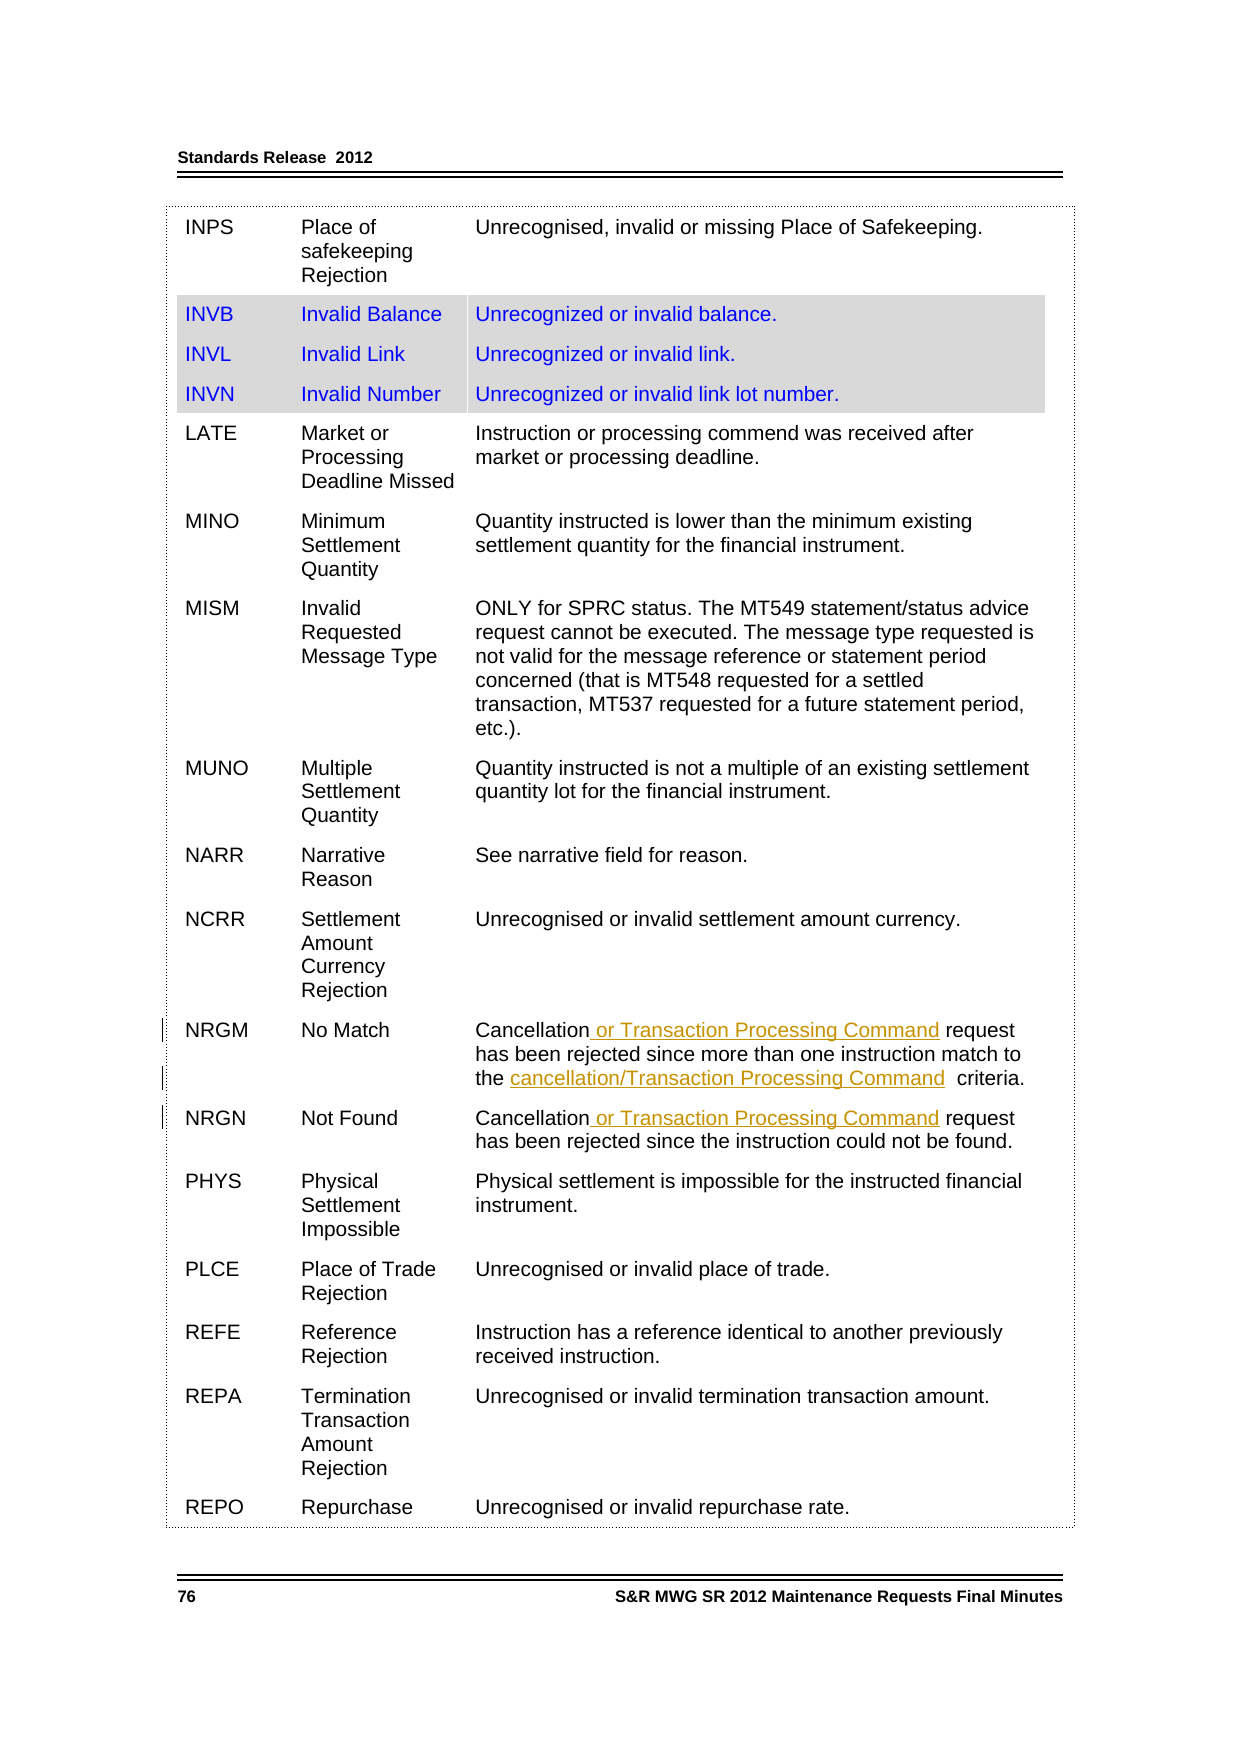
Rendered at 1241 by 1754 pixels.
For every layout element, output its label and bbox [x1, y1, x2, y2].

table_cell [166, 206, 1074, 1527]
